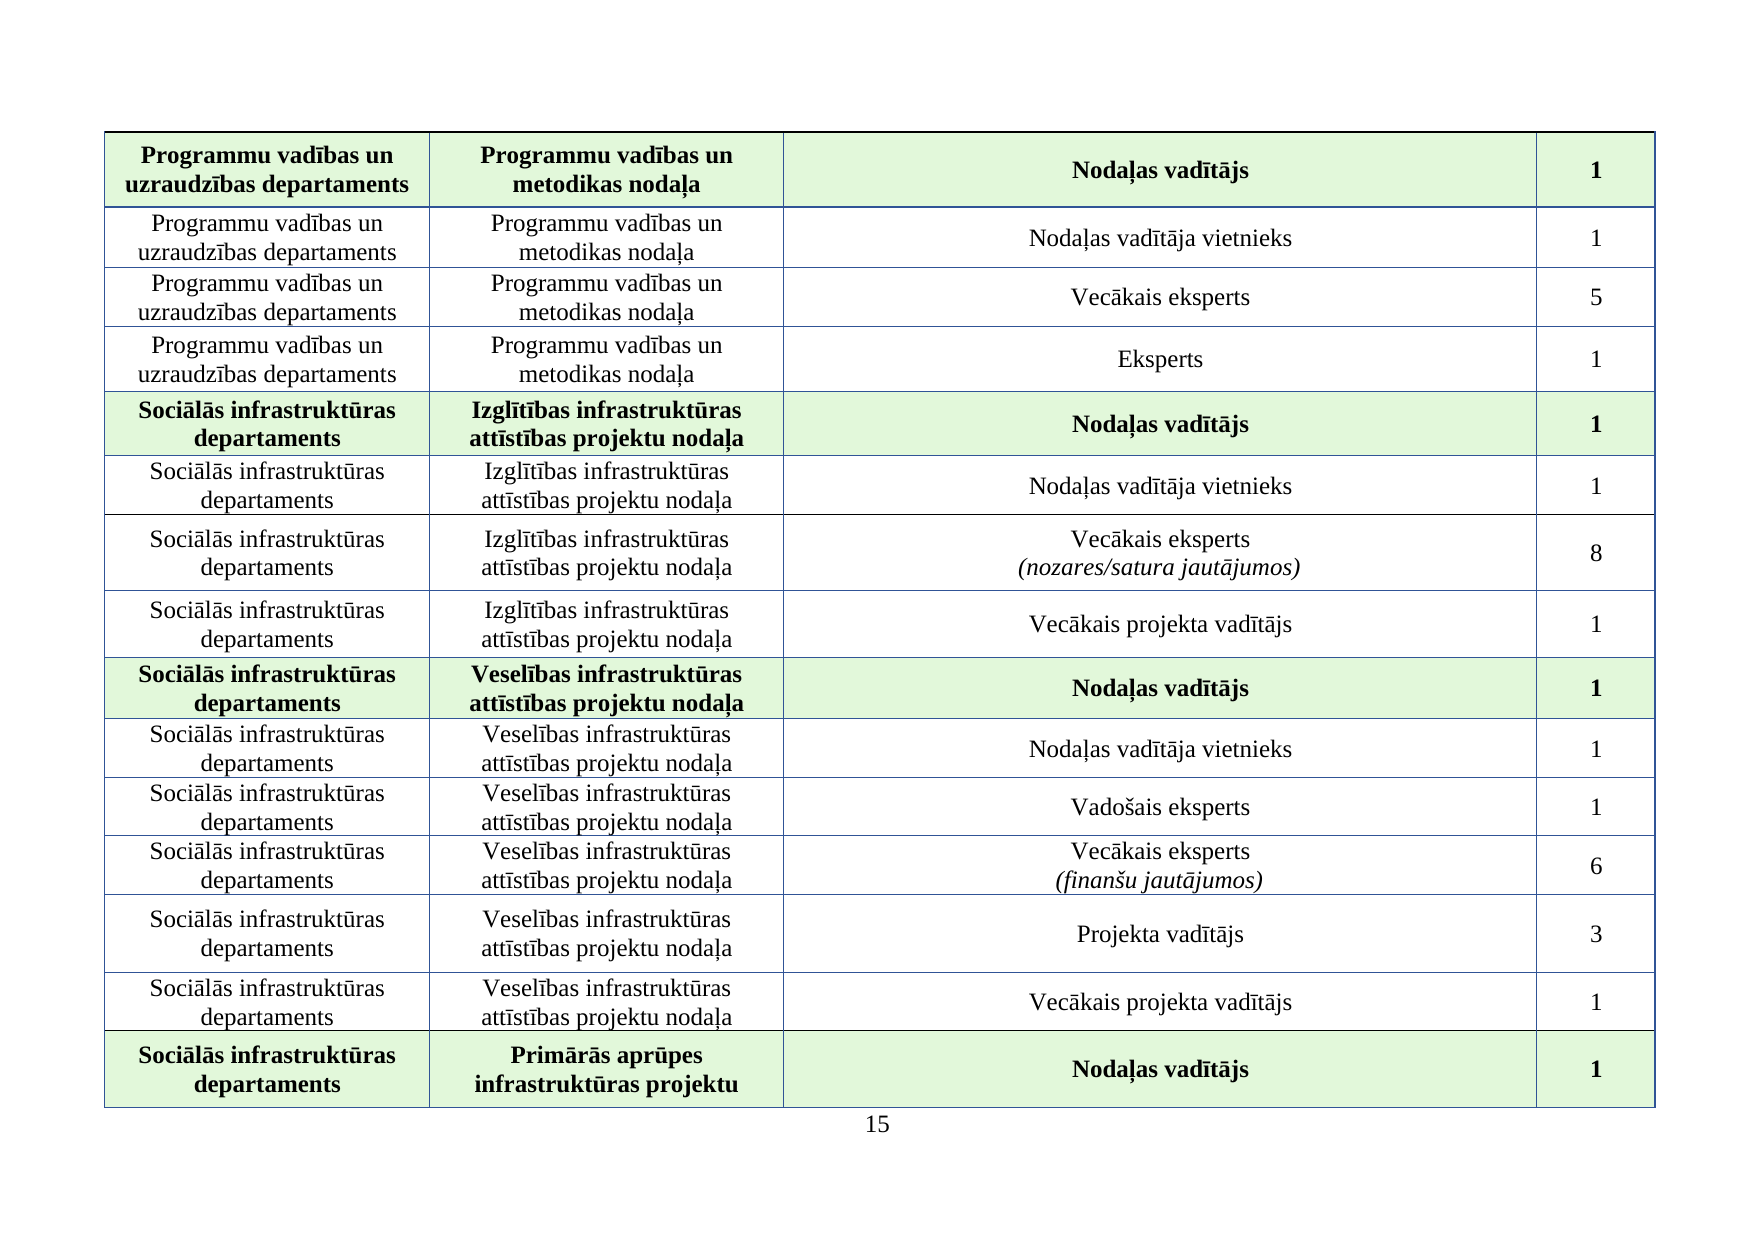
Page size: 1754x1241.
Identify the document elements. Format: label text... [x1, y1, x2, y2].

table_cell Izglītības infrastruktūras attīstības projektu nodaļa [430, 515, 783, 590]
table_cell Nodaļas vadītājs [784, 133, 1536, 206]
table_cell Sociālās infrastruktūras departaments [105, 778, 429, 835]
table_cell Sociālās infrastruktūras departaments [105, 515, 429, 590]
table_cell 1 [1537, 778, 1654, 835]
table_cell Nodaļas vadītājs [784, 1031, 1536, 1107]
table_cell Nodaļas vadītājs [784, 392, 1536, 455]
table_cell 1 [1537, 133, 1654, 206]
table_cell 8 [1537, 515, 1654, 590]
table_cell Vecākais projekta vadītājs [784, 591, 1536, 657]
table_cell Nodaļas vadītājs [784, 658, 1536, 718]
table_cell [105, 133, 429, 206]
table_cell 1 [1537, 591, 1654, 657]
table_cell Vadošais eksperts [784, 778, 1536, 835]
table_cell Sociālās infrastruktūras departaments [105, 973, 429, 1030]
table_cell Sociālās infrastruktūras departaments [105, 456, 429, 514]
table_cell Vecākais projekta vadītājs [784, 973, 1536, 1030]
table_cell Sociālās infrastruktūras departaments [105, 658, 429, 718]
table_cell 1 [1537, 973, 1654, 1030]
table_cell 1 [1537, 1031, 1654, 1107]
table_cell Vecākais eksperts (finanšu jautājumos) [784, 836, 1536, 894]
table_cell 3 [1537, 895, 1654, 972]
table_cell Nodaļas vadītāja vietnieks [784, 208, 1536, 267]
table_cell Vecākais eksperts (nozares/satura jautājumos) [784, 515, 1536, 590]
table_cell Programmu vadības un uzraudzības departaments [105, 327, 429, 391]
table_cell Veselības infrastruktūras attīstības projektu nodaļa [430, 895, 783, 972]
table_cell Izglītības infrastruktūras attīstības projektu nodaļa [430, 591, 783, 657]
table_cell Programmu vadības un metodikas nodaļa [430, 208, 783, 267]
table_cell 1 [1537, 392, 1654, 455]
table_cell Sociālās infrastruktūras departaments [105, 392, 429, 455]
table_cell 1 [1537, 327, 1654, 391]
table_cell 1 [1537, 658, 1654, 718]
table_cell Sociālās infrastruktūras departaments [105, 895, 429, 972]
table_cell Programmu vadības un metodikas nodaļa [430, 268, 783, 326]
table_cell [105, 208, 429, 267]
table_cell Programmu vadības un uzraudzības departaments [105, 268, 429, 326]
table_cell Nodaļas vadītāja vietnieks [784, 719, 1536, 777]
table_cell Projekta vadītājs [784, 895, 1536, 972]
table_cell 1 [1537, 208, 1654, 267]
table_cell Veselības infrastruktūras attīstības projektu nodaļa [430, 836, 783, 894]
table_cell 1 [1537, 719, 1654, 777]
table_cell Veselības infrastruktūras attīstības projektu nodaļa [430, 719, 783, 777]
table_cell Veselības infrastruktūras attīstības projektu nodaļa [430, 973, 783, 1030]
table_cell Nodaļas vadītāja vietnieks [784, 456, 1536, 514]
table_cell 1 [1537, 456, 1654, 514]
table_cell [430, 1031, 783, 1107]
table_cell 5 [1537, 268, 1654, 326]
table_cell Sociālās infrastruktūras departaments [105, 719, 429, 777]
table_cell Programmu vadības un metodikas nodaļa [430, 327, 783, 391]
table_cell Programmu vadības un metodikas nodaļa [430, 133, 783, 206]
table_cell Izglītības infrastruktūras attīstības projektu nodaļa [430, 392, 783, 455]
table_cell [105, 1031, 429, 1107]
table_cell Veselības infrastruktūras attīstības projektu nodaļa [430, 778, 783, 835]
table_cell 6 [1537, 836, 1654, 894]
table_cell Sociālās infrastruktūras departaments [105, 836, 429, 894]
table_cell Sociālās infrastruktūras departaments [105, 591, 429, 657]
table_cell Vecākais eksperts [784, 268, 1536, 326]
table_cell Izglītības infrastruktūras attīstības projektu nodaļa [430, 456, 783, 514]
table_cell Veselības infrastruktūras attīstības projektu nodaļa [430, 658, 783, 718]
table_cell Eksperts [784, 327, 1536, 391]
